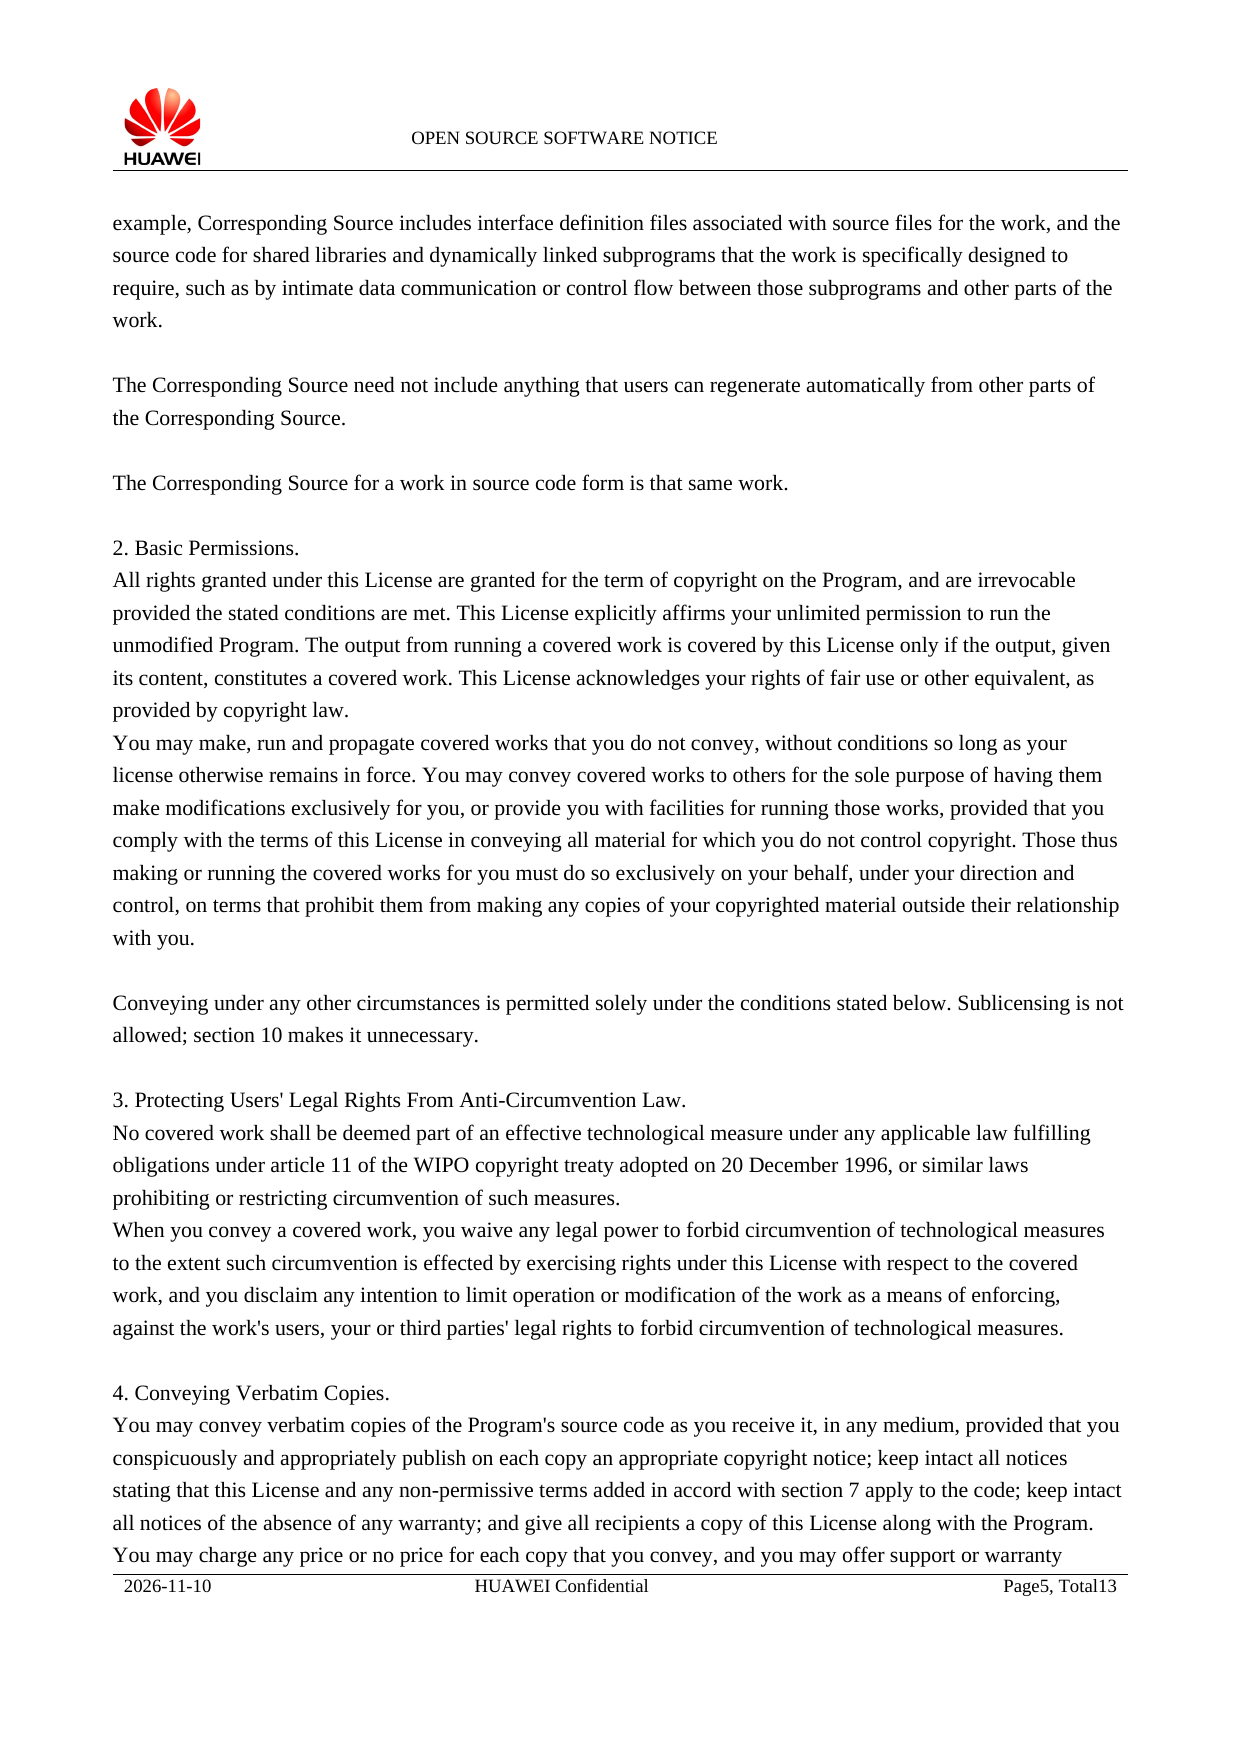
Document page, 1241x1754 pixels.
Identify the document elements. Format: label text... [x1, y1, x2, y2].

picture [124, 88, 201, 165]
